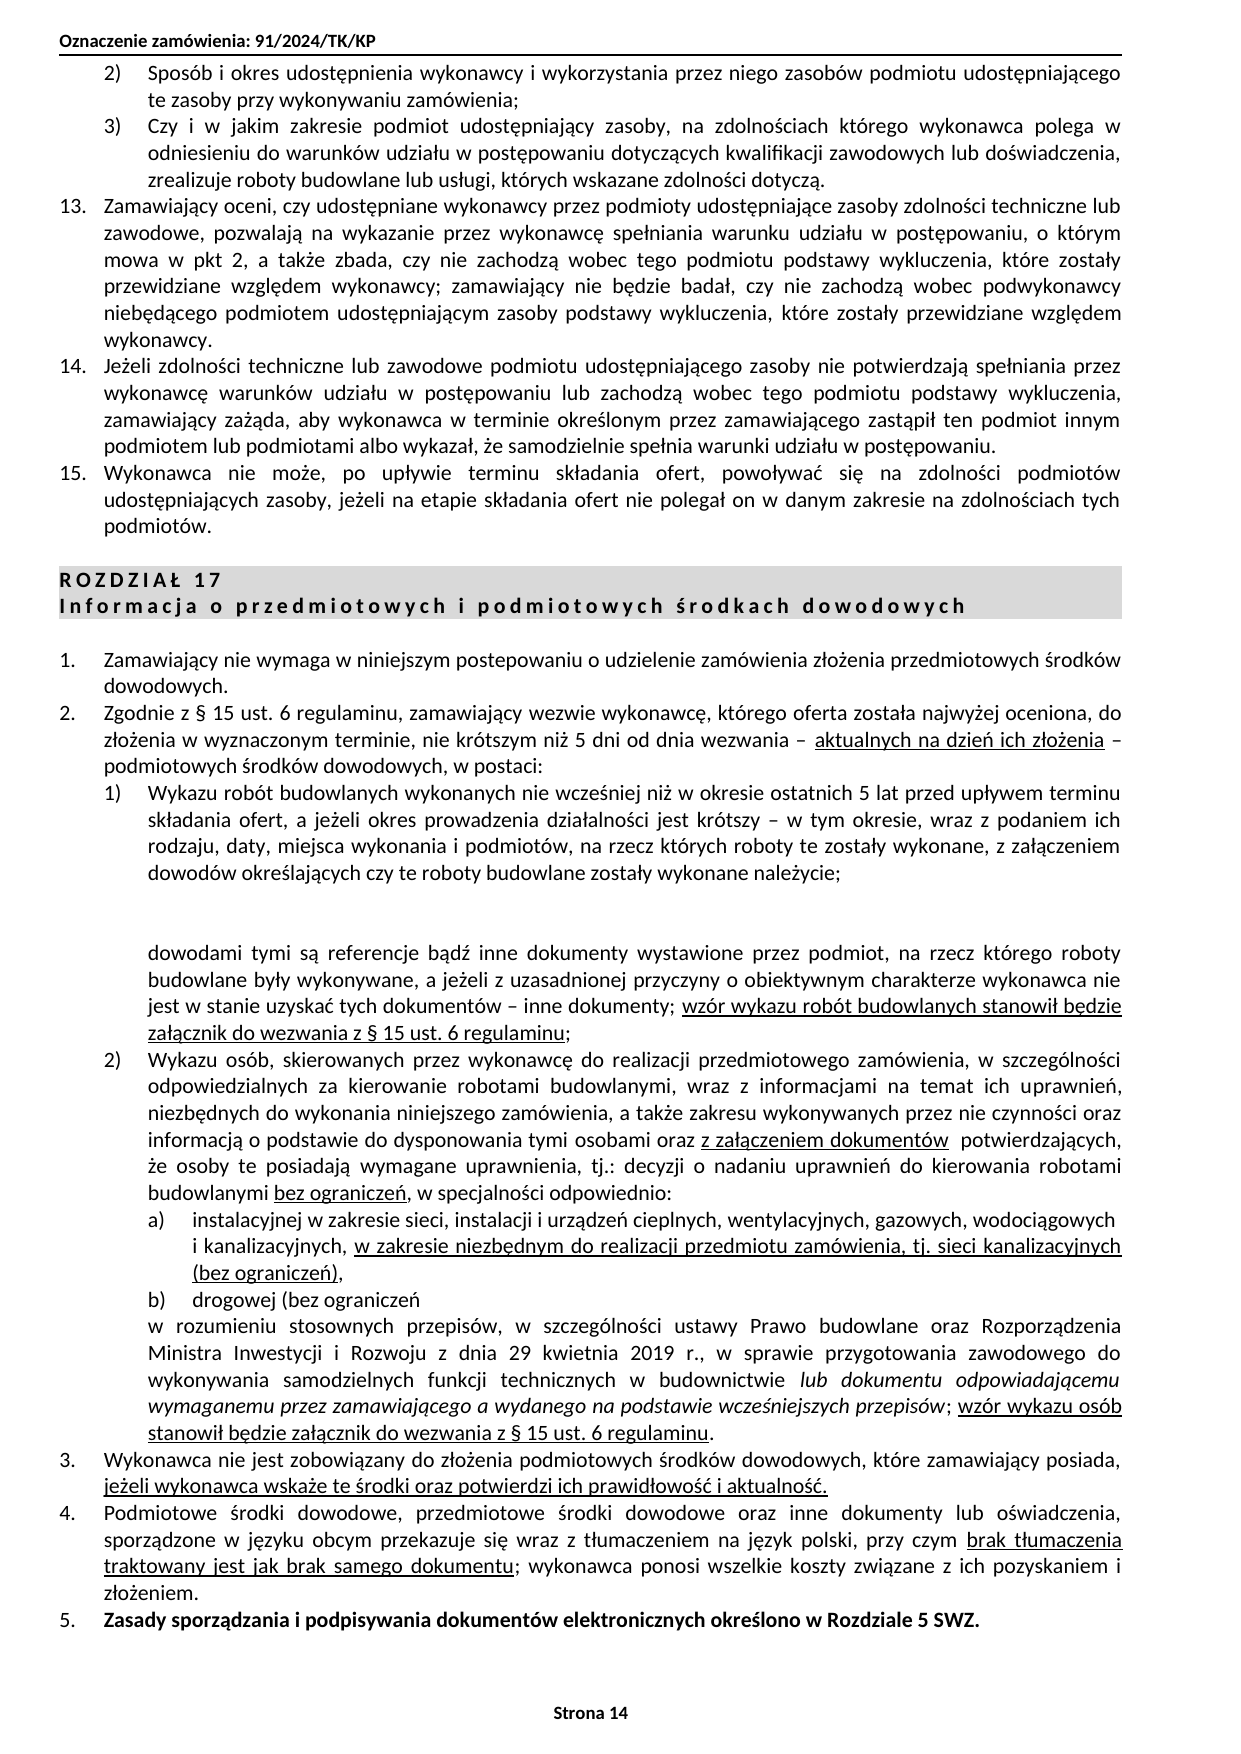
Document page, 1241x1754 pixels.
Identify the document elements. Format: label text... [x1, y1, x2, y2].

text w rozumieniu stosownych przepisów, w szczególności ustawy Prawo budowlane oraz Rozporządzenia Ministra Inwestycji i Rozwoju z dnia 29 kwietnia 2019 r., w sprawie przygotowania zawodowego do wykonywania samodzielnych funkcji technicznych w budownictwie lub dokumentu odpowiadającemu wymaganemu przez zamawiającego a wydanego na podstawie wcześniejszych przepisów; wzór wykazu osób stanowił będzie załącznik do wezwania z § 15 ust. 6 regulaminu. [148, 1312, 1122, 1446]
list Jeżeli zdolności techniczne lub zawodowe podmiotu udostępniającego zasoby nie potwierdzają spełniania przez wykonawcę warunków udziału w postępowaniu lub zachodzą wobec tego podmiotu podstawy wykluczenia, zamawiający zażąda, aby wykonawca w terminie określonym przez zamawiającego zastąpił ten podmiot innym podmiotem lub podmiotami albo wykazał, że samodzielnie spełnia warunki udziału w postępowaniu. [59, 352, 1122, 459]
text Informacja o przedmiotowych i podmiotowych środkach dowodowych [59, 592, 1122, 619]
list Wykonawca nie jest zobowiązany do złożenia podmiotowych środków dowodowych, które zamawiający posiada, jeżeli wykonawca wskaże te środki oraz potwierdzi ich prawidłowość i aktualność. [59, 1446, 1122, 1499]
list Zgodnie z § 15 ust. 6 regulaminu, zamawiający wezwie wykonawcę, którego oferta została najwyżej oceniona, do złożenia w wyznaczonym terminie, nie krótszym niż 5 dni od dnia wezwania – aktualnych na dzień ich złożenia – podmiotowych środków dowodowych, w postaci: [59, 699, 1122, 779]
list Zamawiający nie wymaga w niniejszym postepowaniu o udzielenie zamówienia złożenia przedmiotowych środków dowodowych. [59, 646, 1122, 699]
list Wykazu robót budowlanych wykonanych nie wcześniej niż w okresie ostatnich 5 lat przed upływem terminu składania ofert, a jeżeli okres prowadzenia działalności jest krótszy – w tym okresie, wraz z podaniem ich rodzaju, daty, miejsca wykonania i podmiotów, na rzecz których roboty te zostały wykonane, z załączeniem dowodów określających czy te roboty budowlane zostały wykonane należycie; [103, 779, 1122, 886]
list Podmiotowe środki dowodowe, przedmiotowe środki dowodowe oraz inne dokumenty lub oświadczenia, sporządzone w języku obcym przekazuje się wraz z tłumaczeniem na język polski, przy czym brak tłumaczenia traktowany jest jak brak samego dokumentu; wykonawca ponosi wszelkie koszty związane z ich pozyskaniem i złożeniem. [59, 1499, 1122, 1606]
text dowodami tymi są referencje bądź inne dokumenty wystawione przez podmiot, na rzecz którego roboty budowlane były wykonywane, a jeżeli z uzasadnionej przyczyny o obiektywnym charakterze wykonawca nie jest w stanie uzyskać tych dokumentów – inne dokumenty; wzór wykazu robót budowlanych stanowił będzie załącznik do wezwania z § 15 ust. 6 regulaminu; [148, 939, 1122, 1046]
list instalacyjnej w zakresie sieci, instalacji i urządzeń cieplnych, wentylacyjnych, gazowych, wodociągowych i kanalizacyjnych, w zakresie niezbędnym do realizacji przedmiotu zamówienia, tj. sieci kanalizacyjnych (bez ograniczeń), [148, 1206, 1122, 1286]
list Zasady sporządzania i podpisywania dokumentów elektronicznych określono w Rozdziale 5 SWZ. [59, 1606, 1122, 1632]
list Zamawiający oceni, czy udostępniane wykonawcy przez podmioty udostępniające zasoby zdolności techniczne lub zawodowe, pozwalają na wykazanie przez wykonawcę spełniania warunku udziału w postępowaniu, o którym mowa w pkt 2, a także zbada, czy nie zachodzą wobec tego podmiotu podstawy wykluczenia, które zostały przewidziane względem wykonawcy; zamawiający nie będzie badał, czy nie zachodzą wobec podwykonawcy niebędącego podmiotem udostępniającym zasoby podstawy wykluczenia, które zostały przewidziane względem wykonawcy. [59, 192, 1122, 352]
list drogowej (bez ograniczeń [148, 1286, 1122, 1312]
list Sposób i okres udostępnienia wykonawcy i wykorzystania przez niego zasobów podmiotu udostępniającego te zasoby przy wykonywaniu zamówienia; [103, 59, 1122, 112]
list Wykazu osób, skierowanych przez wykonawcę do realizacji przedmiotowego zamówienia, w szczególności odpowiedzialnych za kierowanie robotami budowlanymi, wraz z informacjami na temat ich uprawnień, niezbędnych do wykonania niniejszego zamówienia, a także zakresu wykonywanych przez nie czynności oraz informacją o podstawie do dysponowania tymi osobami oraz z załączeniem dokumentów potwierdzających, że osoby te posiadają wymagane uprawnienia, tj.: decyzji o nadaniu uprawnień do kierowania robotami budowlanymi bez ograniczeń, w specjalności odpowiednio: [103, 1046, 1122, 1206]
list Czy i w jakim zakresie podmiot udostępniający zasoby, na zdolnościach którego wykonawca polega w odniesieniu do warunków udziału w postępowaniu dotyczących kwalifikacji zawodowych lub doświadczenia, zrealizuje roboty budowlane lub usługi, których wskazane zdolności dotyczą. [103, 112, 1122, 192]
list Wykonawca nie może, po upływie terminu składania ofert, powoływać się na zdolności podmiotów udostępniających zasoby, jeżeli na etapie składania ofert nie polegał on w danym zakresie na zdolnościach tych podmiotów. [59, 459, 1122, 539]
text ROZDZIAŁ 17 [59, 566, 1122, 592]
